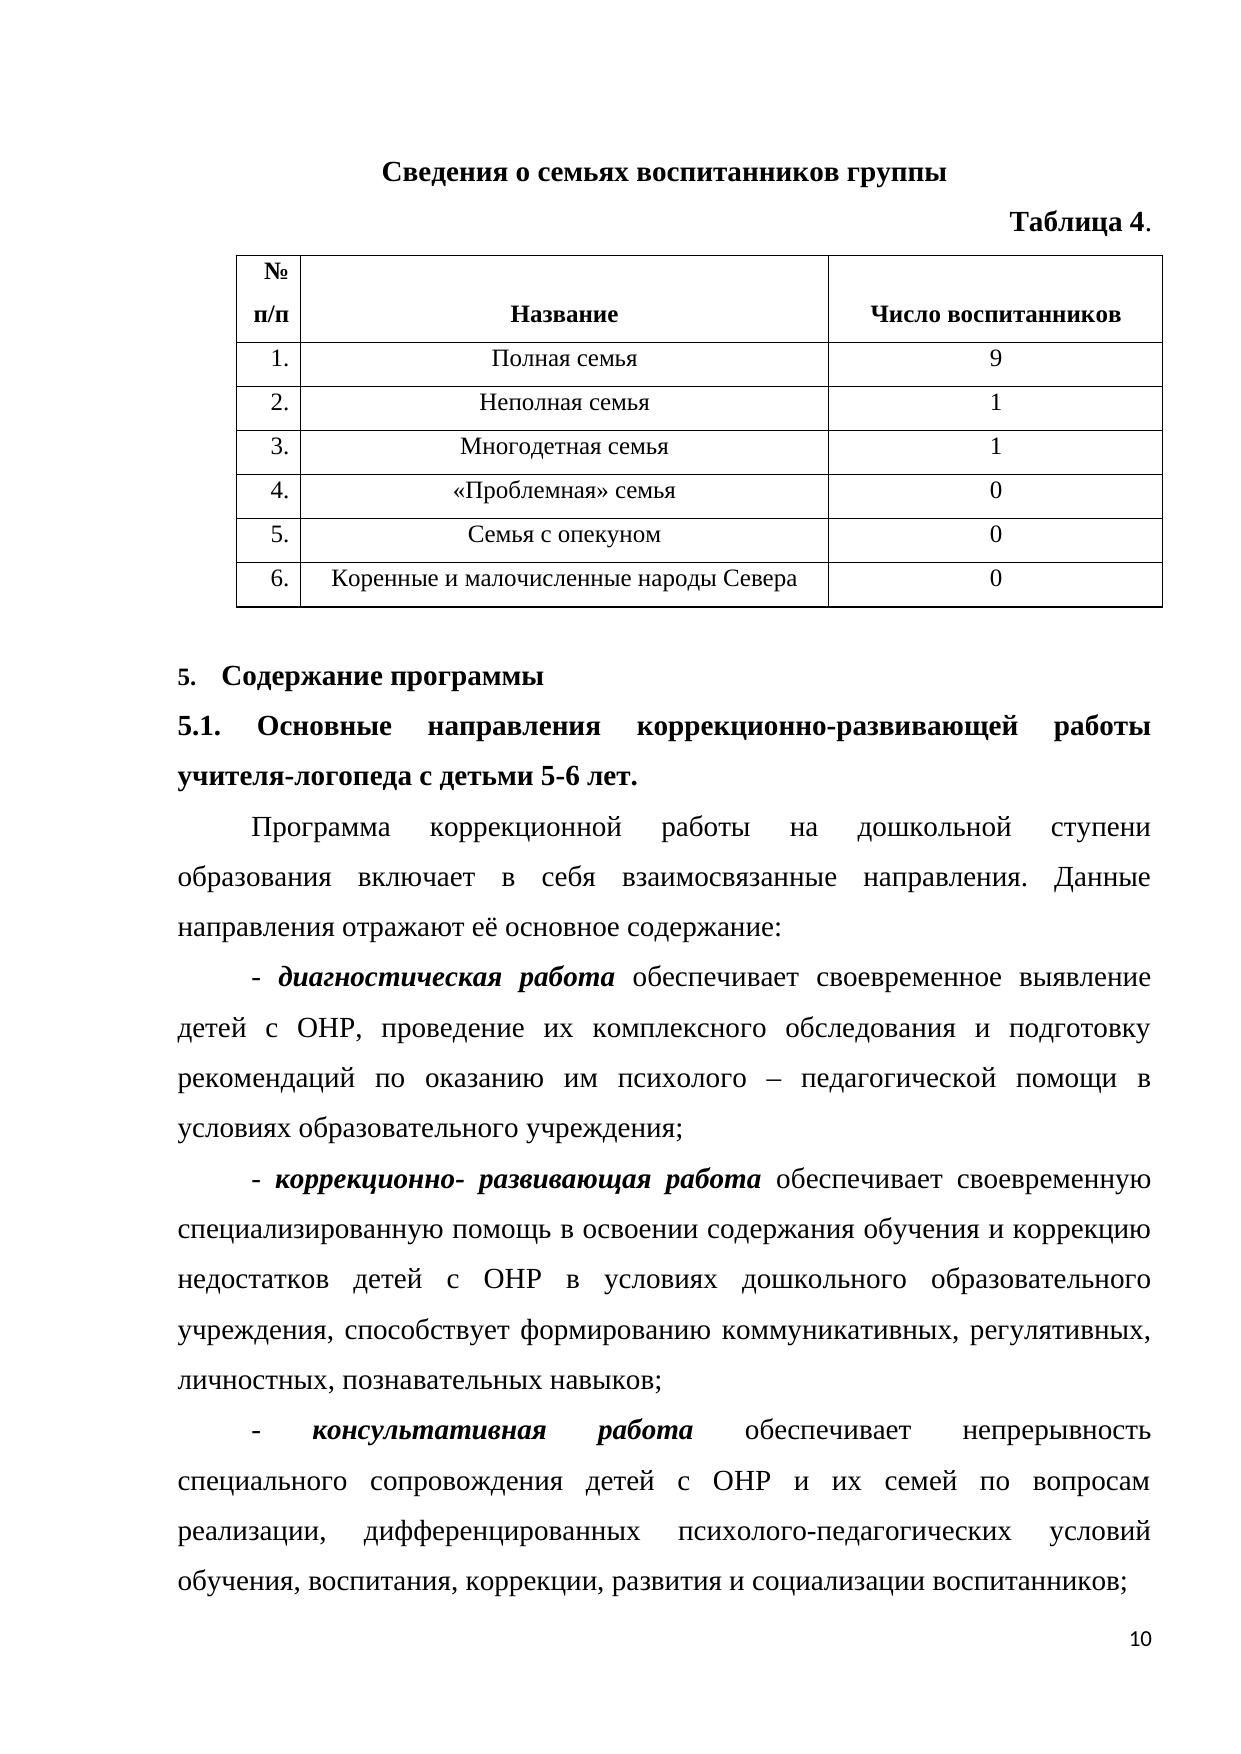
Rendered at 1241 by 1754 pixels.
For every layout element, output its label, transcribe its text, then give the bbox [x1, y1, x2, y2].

table_cell 5. [237, 519, 300, 562]
table_cell 2. [237, 387, 300, 430]
text Программа коррекционной работы на дошкольной ступени образования включает в себя взаимосвязанные направления. Данные направления отражают её основное содержание: [177, 809, 1152, 943]
table_cell Полная семья [301, 343, 828, 386]
text 5. Содержание программы [177, 658, 1152, 691]
table_cell Семья с опекуном [301, 519, 828, 562]
table_cell 1. [237, 343, 300, 386]
text - консультативная работа обеспечивает непрерывность специального сопровождения детей с ОНР и их семей по вопросам реализации, дифференцированных психолого-педагогических условий обучения, воспитания, коррекции, развития и социализации воспитанников; [177, 1412, 1152, 1597]
table_cell 4. [237, 475, 300, 518]
text - коррекционно- развивающая работа обеспечивает своевременную специализированную помощь в освоении содержания обучения и коррекцию недостатков детей с ОНР в условиях дошкольного образовательного учреждения, способствует формированию коммуникативных, регулятивных, личностных, познавательных навыков; [177, 1161, 1152, 1396]
table_cell 3. [237, 431, 300, 474]
text 5.1. Основные направления коррекционно-развивающей работы учителя-логопеда с детьми 5-6 лет. [177, 708, 1152, 792]
table_header Название [301, 256, 828, 342]
table_cell 6. [237, 563, 300, 606]
table_header № п/п [237, 256, 300, 342]
table_header Число воспитанников [829, 256, 1162, 342]
table_cell 0 [829, 475, 1162, 518]
table_cell 1 [829, 387, 1162, 430]
text - диагностическая работа обеспечивает своевременное выявление детей с ОНР, проведение их комплексного обследования и подготовку рекомендаций по оказанию им психолого – педагогической помощи в условиях образовательного учреждения; [177, 959, 1152, 1144]
table_cell 0 [829, 519, 1162, 562]
table_cell Многодетная семья [301, 431, 828, 474]
text Таблица 4. [177, 204, 1152, 238]
table_cell «Проблемная» семья [301, 475, 828, 518]
table_cell 0 [829, 563, 1162, 606]
table_cell 9 [829, 343, 1162, 386]
text Сведения о семьях воспитанников группы [177, 154, 1152, 188]
table_cell Неполная семья [301, 387, 828, 430]
table_cell Коренные и малочисленные народы Севера [301, 563, 828, 606]
table_cell 1 [829, 431, 1162, 474]
